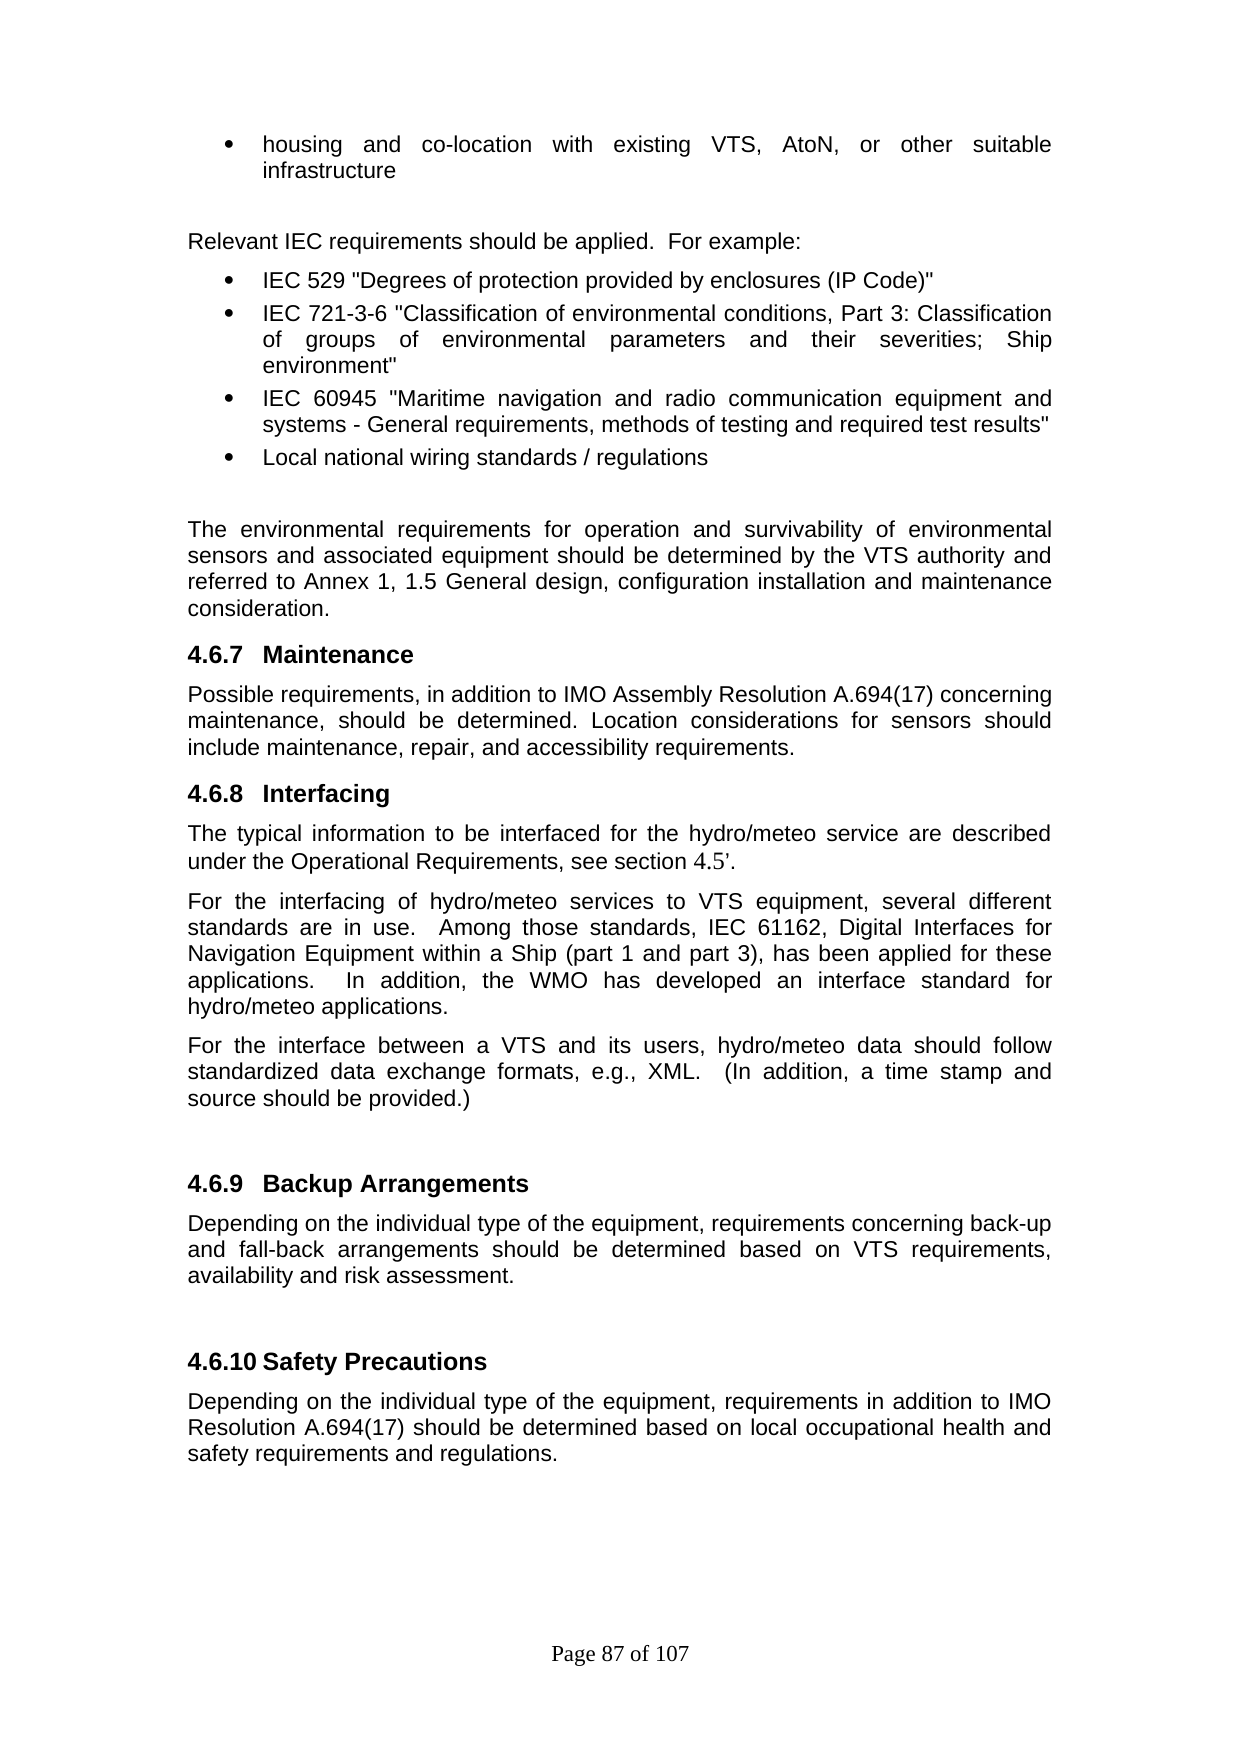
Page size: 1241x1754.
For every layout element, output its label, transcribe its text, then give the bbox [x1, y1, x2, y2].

text The typical information to be interfaced for the hydro/meteo service are described under the Operational Requirements, see section 4.5’. [187, 820, 1053, 875]
subtitle Interfacing [187, 779, 1053, 807]
text Depending on the individual type of the equipment, requirements in addition to IMO Resolution A.694(17) should be determined based on local occupational health and safety requirements and regulations. [187, 1388, 1053, 1467]
text Possible requirements, in addition to IMO Assembly Resolution A.694(17) concerning maintenance, should be determined. Location considerations for sensors should include maintenance, repair, and accessibility requirements. [187, 681, 1053, 760]
subtitle Safety Precautions [187, 1346, 1053, 1375]
list Local national wiring standards / regulations [225, 444, 1053, 470]
text For the interfacing of hydro/meteo services to VTS equipment, several different standards are in use. Among those standards, IEC 61162, Digital Interfaces for Navigation Equipment within a Ship (part 1 and part 3), has been applied for these applications. In addition, the WMO has developed an interface standard for hydro/meteo applications. [187, 888, 1053, 1019]
text For the interface between a VTS and its users, hydro/meteo data should follow standardized data exchange formats, e.g., XML. (In addition, a time stamp and source should be provided.) [187, 1032, 1053, 1111]
list IEC 529 "Degrees of protection provided by enclosures (IP Code)" [225, 267, 1053, 293]
subtitle Backup Arrangements [187, 1168, 1053, 1197]
text Depending on the individual type of the equipment, requirements concerning back-up and fall-back arrangements should be determined based on VTS requirements, availability and risk assessment. [187, 1210, 1053, 1289]
subtitle Maintenance [187, 640, 1053, 668]
text Relevant IEC requirements should be applied. For example: [187, 228, 1053, 255]
list IEC 60945 "Maritime navigation and radio communication equipment and systems - General requirements, methods of testing and required test results" [225, 385, 1053, 438]
list IEC 721-3-6 "Classification of environmental conditions, Part 3: Classification of groups of environmental parameters and their severities; Ship environment" [225, 300, 1053, 379]
text The environmental requirements for operation and survivability of environmental sensors and associated equipment should be determined by the VTS authority and referred to Annex 1, 1.5 General design, configuration installation and maintenance consideration. [187, 516, 1053, 621]
list housing and co-location with existing VTS, AtoN, or other suitable infrastructure [225, 131, 1053, 183]
